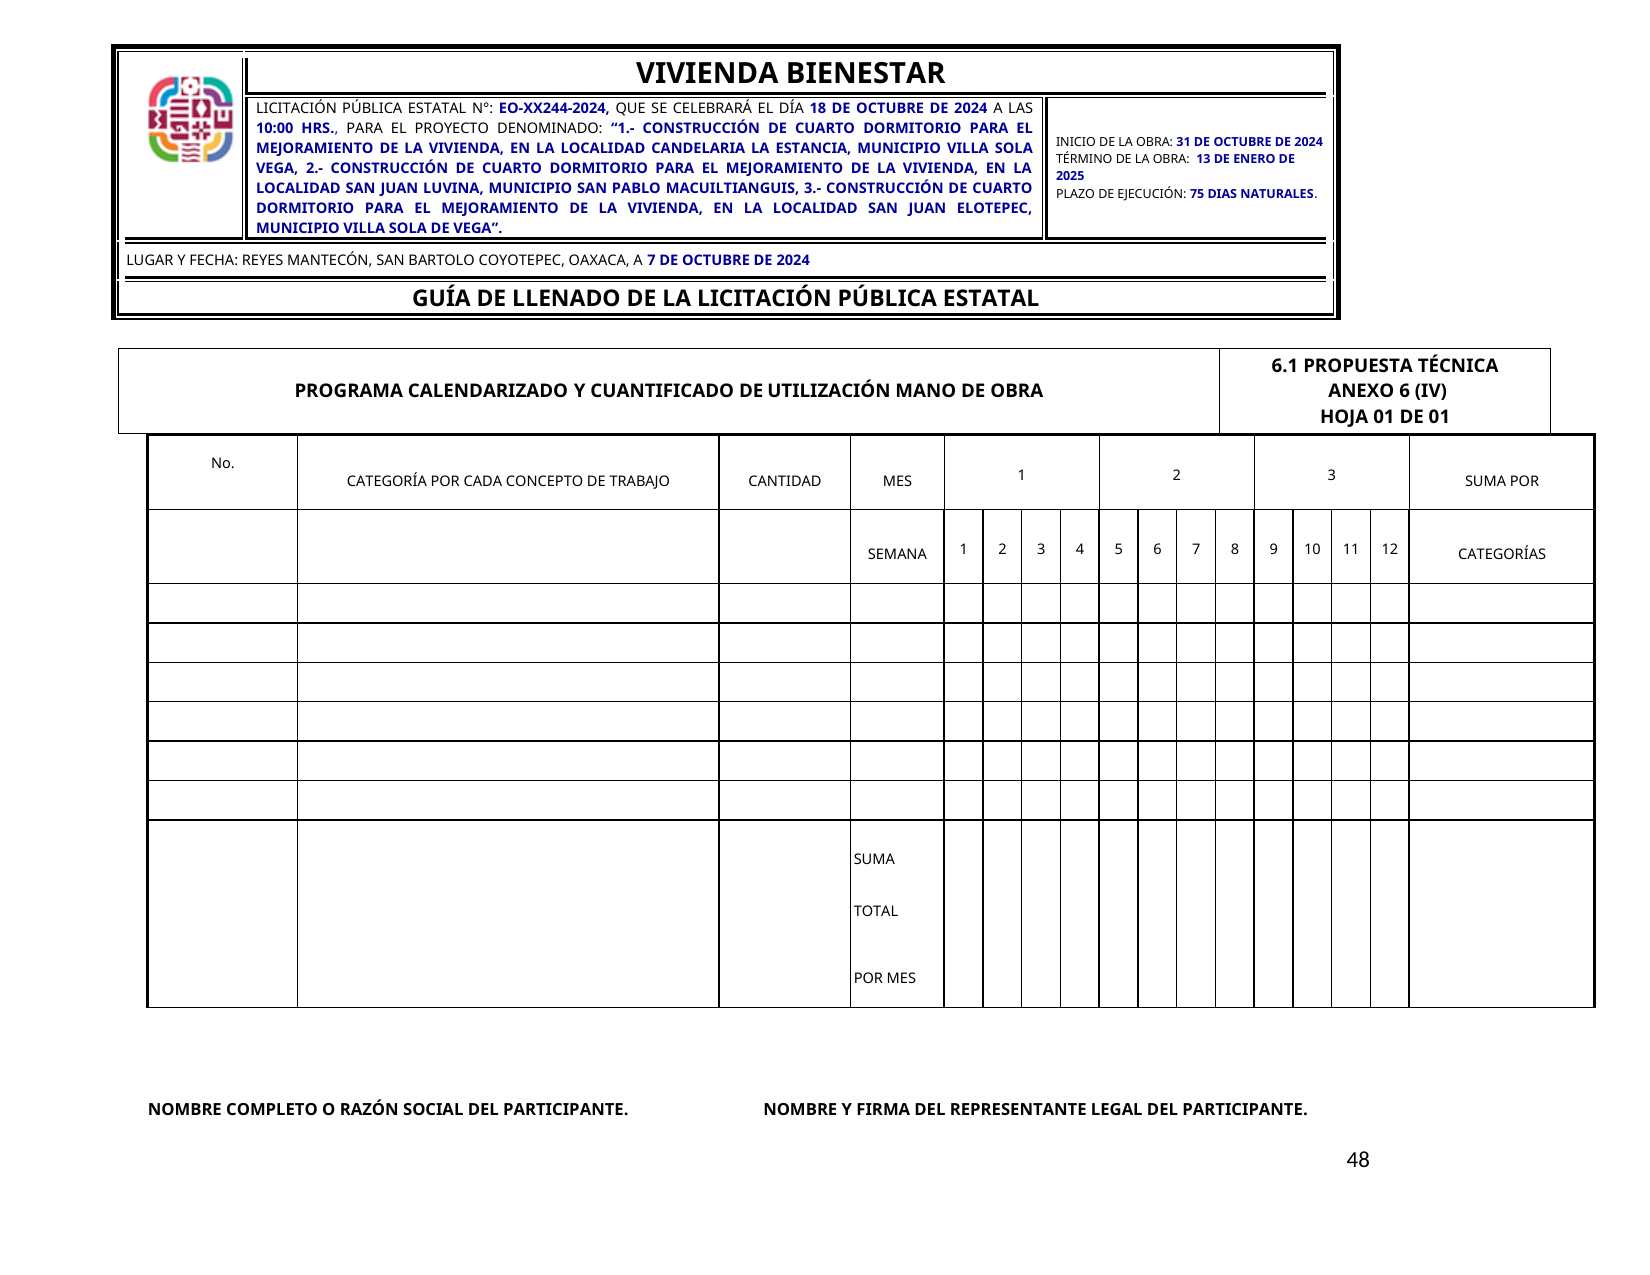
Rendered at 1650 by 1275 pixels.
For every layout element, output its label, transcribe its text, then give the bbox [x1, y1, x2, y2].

table_cell [720, 702, 850, 740]
table_cell [851, 781, 943, 819]
table_cell SEMANA [851, 510, 943, 583]
table_cell [945, 781, 982, 819]
table_cell [1100, 663, 1137, 701]
table_cell [1410, 663, 1593, 701]
table_cell [720, 781, 850, 819]
table_cell [1332, 702, 1370, 740]
table_cell [1061, 584, 1098, 622]
table_cell [1410, 624, 1593, 661]
table_cell [149, 781, 297, 819]
table_cell [1100, 821, 1137, 940]
table_cell [720, 584, 850, 622]
table_cell [1255, 663, 1292, 701]
table_cell [1061, 663, 1098, 701]
table_header CANTIDAD [720, 436, 850, 509]
table_cell [945, 584, 982, 622]
table_cell [298, 624, 718, 661]
table_cell [1022, 663, 1060, 701]
table_cell [298, 663, 718, 701]
table_cell [851, 663, 943, 701]
table_cell [1177, 624, 1215, 661]
table_cell [1100, 742, 1137, 779]
table_cell 4 [1061, 510, 1098, 583]
table_cell [298, 584, 718, 622]
table_cell [1371, 781, 1408, 819]
table_cell [1410, 584, 1593, 622]
table_cell [945, 821, 982, 940]
table_cell SUMA TOTAL [851, 821, 943, 940]
table_cell [1139, 584, 1176, 622]
table_cell [1255, 940, 1292, 1007]
table_cell [1371, 940, 1408, 1007]
table_cell [984, 584, 1021, 622]
table_cell 3 [1022, 510, 1060, 583]
table_header 6.1 PROPUESTA TÉCNICA ANEXO 6 (IV) HOJA 01 DE 01 [1220, 349, 1550, 433]
table_cell [1332, 584, 1370, 622]
table_header CATEGORÍA POR CADA CONCEPTO DE TRABAJO [298, 436, 718, 509]
table_cell [1294, 624, 1331, 661]
table_cell [1255, 584, 1292, 622]
table_cell [945, 940, 982, 1007]
table_cell 8 [1216, 510, 1253, 583]
table_cell [1410, 702, 1593, 740]
table_header PROGRAMA CALENDARIZADO Y CUANTIFICADO DE UTILIZACIÓN MANO DE OBRA [119, 349, 1219, 433]
table_cell [720, 742, 850, 779]
table_cell [1371, 584, 1408, 622]
table_cell [1332, 624, 1370, 661]
table_cell [298, 821, 718, 940]
table_cell [1061, 781, 1098, 819]
table_cell [1100, 584, 1137, 622]
table_cell [1216, 940, 1253, 1007]
table_cell [851, 624, 943, 661]
table_cell [1022, 781, 1060, 819]
table_cell [1255, 742, 1292, 779]
table_cell [298, 702, 718, 740]
table_cell [1255, 624, 1292, 661]
table_cell [1022, 821, 1060, 940]
table_cell [1177, 781, 1215, 819]
table_cell [1332, 781, 1370, 819]
table_cell [1061, 702, 1098, 740]
table_cell 1 [945, 510, 982, 583]
table_cell [1294, 781, 1331, 819]
table_header 2 [1100, 436, 1254, 509]
table_cell [1177, 940, 1215, 1007]
table_cell [1371, 742, 1408, 779]
table_cell [984, 940, 1021, 1007]
table_cell [1100, 940, 1137, 1007]
table_cell [984, 702, 1021, 740]
table_cell [984, 781, 1021, 819]
table_cell [149, 702, 297, 740]
table_cell [945, 702, 982, 740]
table_cell [945, 624, 982, 661]
table_cell POR MES [851, 940, 943, 1007]
table_cell [851, 742, 943, 779]
table_cell 6 [1139, 510, 1176, 583]
table_cell [720, 663, 850, 701]
table_cell [1371, 702, 1408, 740]
table_cell [720, 940, 850, 1007]
table_cell [984, 624, 1021, 661]
table_cell [1332, 742, 1370, 779]
table_cell [1294, 584, 1331, 622]
table_cell [1139, 702, 1176, 740]
table_cell [1332, 821, 1370, 940]
table_cell [720, 510, 850, 583]
table_cell [1371, 663, 1408, 701]
table_cell [1410, 781, 1593, 819]
table_cell [1061, 821, 1098, 940]
table_cell [1177, 584, 1215, 622]
table_cell [1294, 702, 1331, 740]
table_cell [149, 584, 297, 622]
table_cell [1139, 624, 1176, 661]
table_cell [1022, 624, 1060, 661]
table_header No. [149, 436, 297, 509]
table_cell [1216, 702, 1253, 740]
table_cell [1139, 663, 1176, 701]
table_cell [1294, 663, 1331, 701]
table_cell [1371, 624, 1408, 661]
table_cell [1216, 781, 1253, 819]
table_cell [1294, 742, 1331, 779]
table_cell [1139, 940, 1176, 1007]
table_cell [1139, 821, 1176, 940]
table_cell [1177, 742, 1215, 779]
table_cell [1216, 742, 1253, 779]
table_cell [1255, 702, 1292, 740]
table_header 1 [945, 436, 1099, 509]
table_cell CATEGORÍAS [1410, 510, 1593, 583]
table_cell [1139, 742, 1176, 779]
table_cell [1216, 821, 1253, 940]
table_cell [1100, 624, 1137, 661]
table_header 3 [1255, 436, 1409, 509]
table_cell [1100, 702, 1137, 740]
table_cell [1061, 940, 1098, 1007]
table_cell [1294, 821, 1331, 940]
table_cell [1216, 624, 1253, 661]
table_cell [149, 510, 297, 583]
table_cell [1177, 821, 1215, 940]
table_header MES [851, 436, 944, 509]
table_cell 12 [1371, 510, 1408, 583]
table_cell [1100, 781, 1137, 819]
table_cell [851, 584, 943, 622]
table_cell [1022, 742, 1060, 779]
table_cell [1022, 940, 1060, 1007]
table_cell [1216, 584, 1253, 622]
table_cell [1255, 821, 1292, 940]
table_cell [1410, 821, 1593, 940]
table_cell [720, 821, 850, 940]
table_cell [1061, 624, 1098, 661]
table_cell [1139, 781, 1176, 819]
table_cell [1332, 663, 1370, 701]
table_cell [1371, 821, 1408, 940]
table_cell [149, 624, 297, 661]
table_cell [1022, 702, 1060, 740]
table_cell [1177, 702, 1215, 740]
table_cell [1294, 940, 1331, 1007]
table_cell 11 [1332, 510, 1370, 583]
table_cell [1255, 781, 1292, 819]
table_cell [149, 742, 297, 779]
table_cell [1022, 584, 1060, 622]
table_cell [1410, 940, 1593, 1007]
table_cell 10 [1294, 510, 1331, 583]
table_cell [984, 821, 1021, 940]
table_cell [298, 510, 718, 583]
table_cell [1332, 940, 1370, 1007]
table_cell [1177, 663, 1215, 701]
table_cell [298, 781, 718, 819]
table_cell [149, 663, 297, 701]
table_cell [984, 663, 1021, 701]
table_header SUMA POR [1410, 436, 1593, 509]
table_cell [1410, 742, 1593, 779]
table_cell [298, 742, 718, 779]
table_cell [984, 742, 1021, 779]
table_cell 9 [1255, 510, 1292, 583]
table_cell [1061, 742, 1098, 779]
table_cell 7 [1177, 510, 1215, 583]
table_cell [149, 940, 297, 1007]
table_cell [851, 702, 943, 740]
table_cell [1216, 663, 1253, 701]
table_cell [720, 624, 850, 661]
text NOMBRE COMPLETO O RAZÓN SOCIAL DEL PARTICIPANTE. NOMBRE Y FIRMA DEL REPRESENTANTE LEGAL DEL PARTICIPANTE. [148, 1098, 1369, 1120]
table_cell [149, 821, 297, 940]
table_cell [298, 940, 718, 1007]
table_cell 2 [984, 510, 1021, 583]
table_cell [945, 663, 982, 701]
table_cell 5 [1100, 510, 1137, 583]
picture [137, 68, 242, 168]
table_cell [945, 742, 982, 779]
